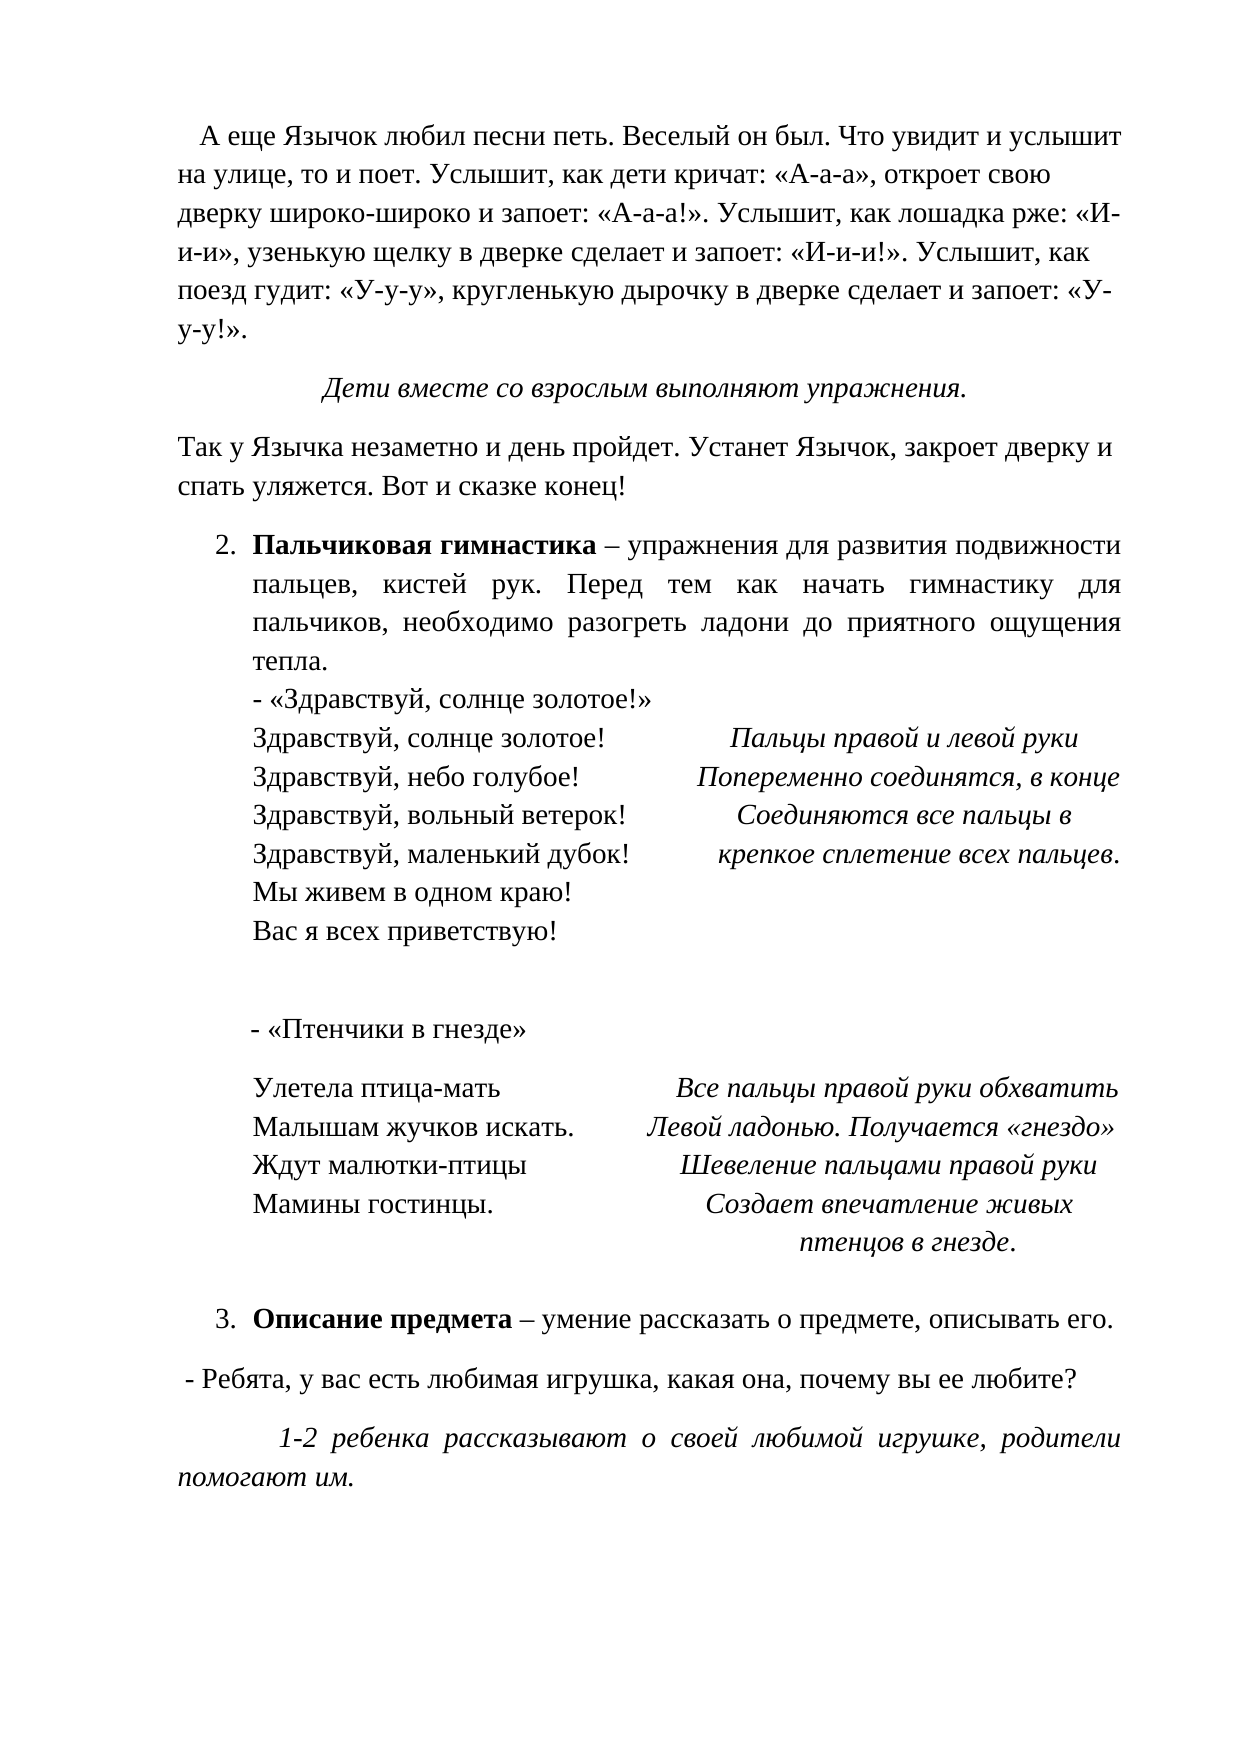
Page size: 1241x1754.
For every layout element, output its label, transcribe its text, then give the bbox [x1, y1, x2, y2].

list Описание предмета – умение рассказать о предмете, описывать его. [215, 1301, 1122, 1335]
list Здравствуй, небо голубое! Попеременно соединятся, в конце [252, 759, 1122, 792]
list Здравствуй, солнце золотое! Пальцы правой и левой руки [252, 720, 1122, 754]
list Здравствуй, вольный ветерок! Соединяются все пальцы в Здравствуй, маленький дубок! крепкое сплетение всех пальцев. [252, 797, 1122, 869]
text Дети вместе со взрослым выполняют упражнения. [177, 370, 1122, 404]
text 1-2 ребенка рассказывают о своей любимой игрушке, родители помогают им. [177, 1420, 1122, 1492]
text Так у Язычка незаметно и день пройдет. Устанет Язычок, закроет дверку и спать уляжется. Вот и сказке конец! [177, 429, 1122, 502]
list Малышам жучков искать. Левой ладонью. Получается «гнездо» [252, 1109, 1122, 1142]
text - Ребята, у вас есть любимая игрушка, какая она, почему вы ее любите? [177, 1361, 1122, 1394]
list Мамины гостинцы. Создает впечатление живых [252, 1186, 1122, 1219]
text А еще Язычок любил песни петь. Веселый он был. Что увидит и услышит на улице, то и поет. Услышит, как дети кричат: «А-а-а», откроет свою дверку широко-широко и запоет: «А-а-а!». Услышит, как лошадка рже: «И-и-и», узенькую щелку в дверке сделает и запоет: «И-и-и!». Услышит, как поезд гудит: «У-у-у», кругленькую дырочку в дверке сделает и запоет: «У-у-у!». [177, 118, 1122, 344]
list - «Здравствуй, солнце золотое!» [252, 682, 1122, 715]
list птенцов в гнезде. [252, 1224, 1122, 1258]
list Мы живем в одном краю! [252, 874, 1122, 908]
list Пальчиковая гимнастика – упражнения для развития подвижности пальцев, кистей рук. Перед тем как начать гимнастику для пальчиков, необходимо разогреть ладони до приятного ощущения тепла. [215, 527, 1122, 677]
list Улетела птица-мать Все пальцы правой руки обхватить [252, 1070, 1122, 1104]
list Ждут малютки-птицы Шевеление пальцами правой руки [252, 1147, 1122, 1181]
text - «Птенчики в гнезде» [177, 1011, 1122, 1044]
list Вас я всех приветствую! [252, 913, 1122, 946]
